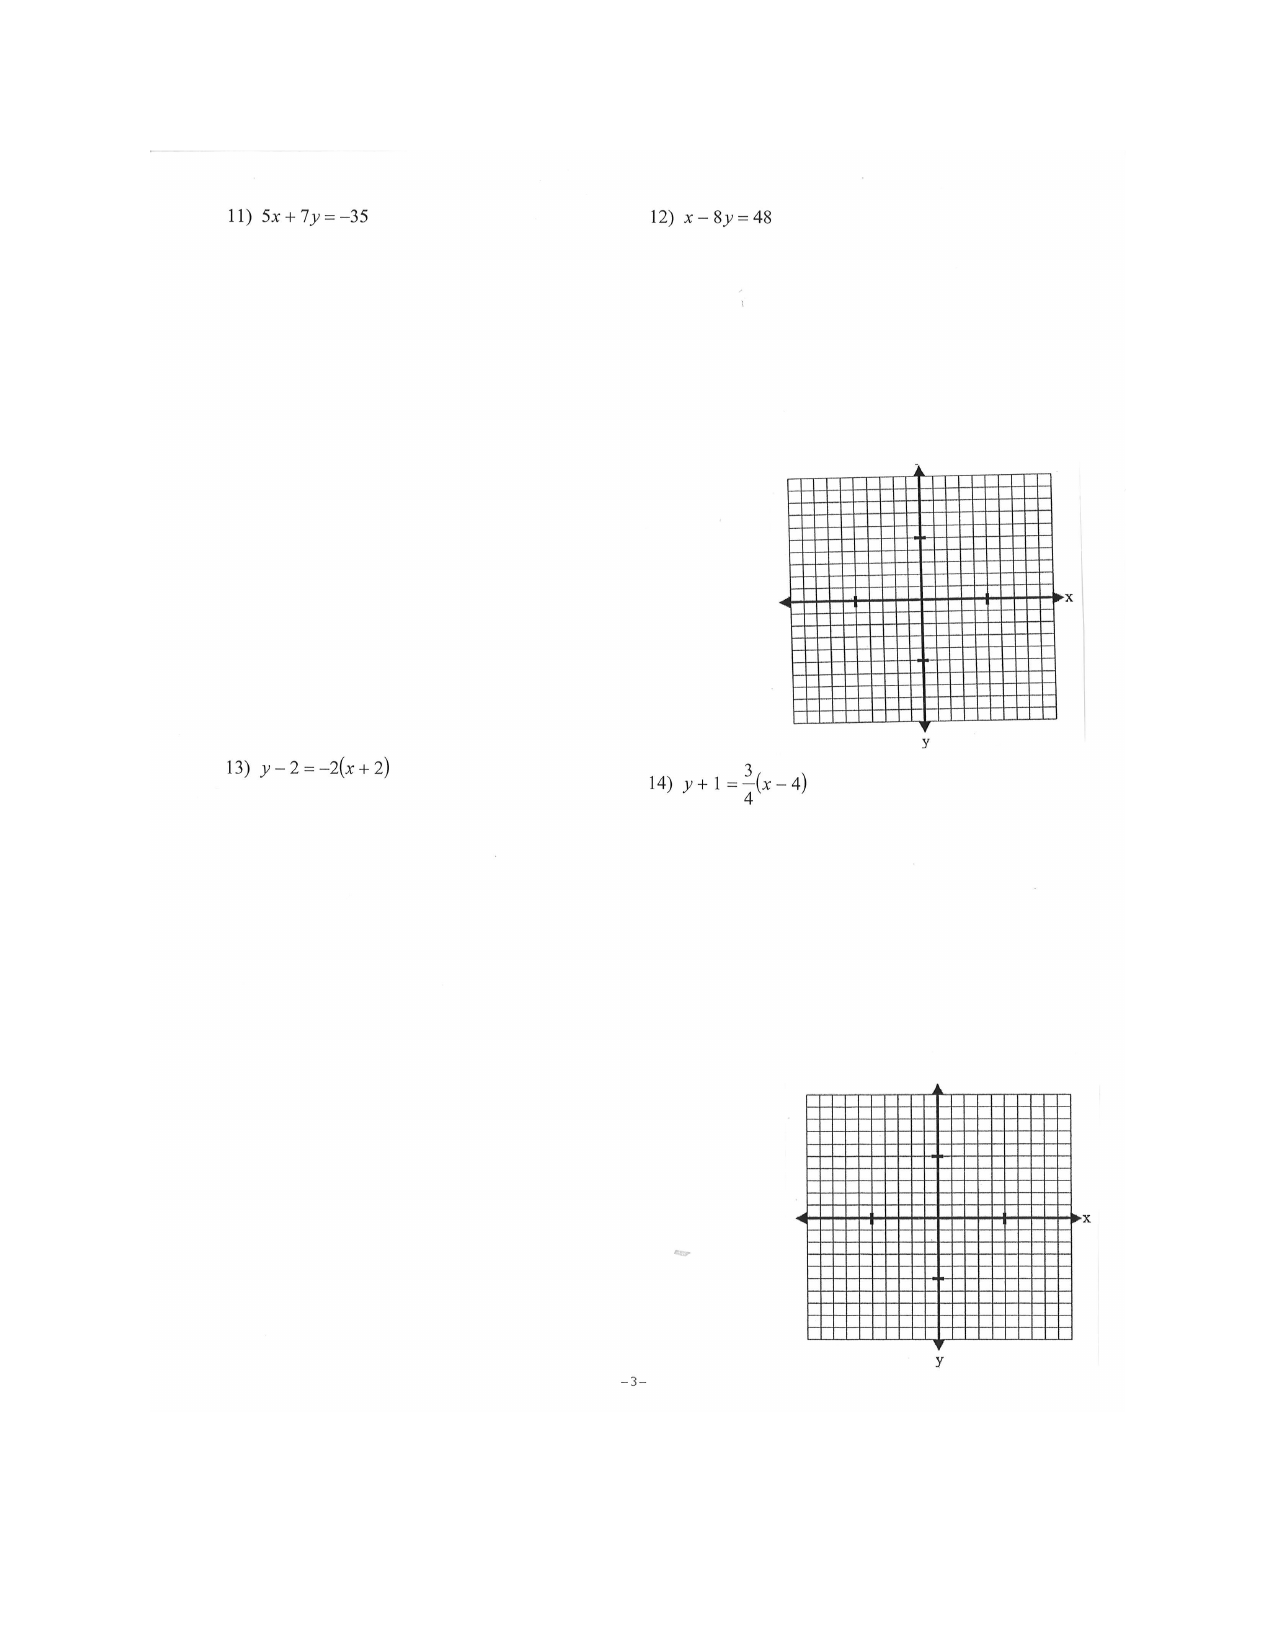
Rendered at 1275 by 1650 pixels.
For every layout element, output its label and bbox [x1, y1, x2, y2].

picture [150, 150, 1125, 1412]
